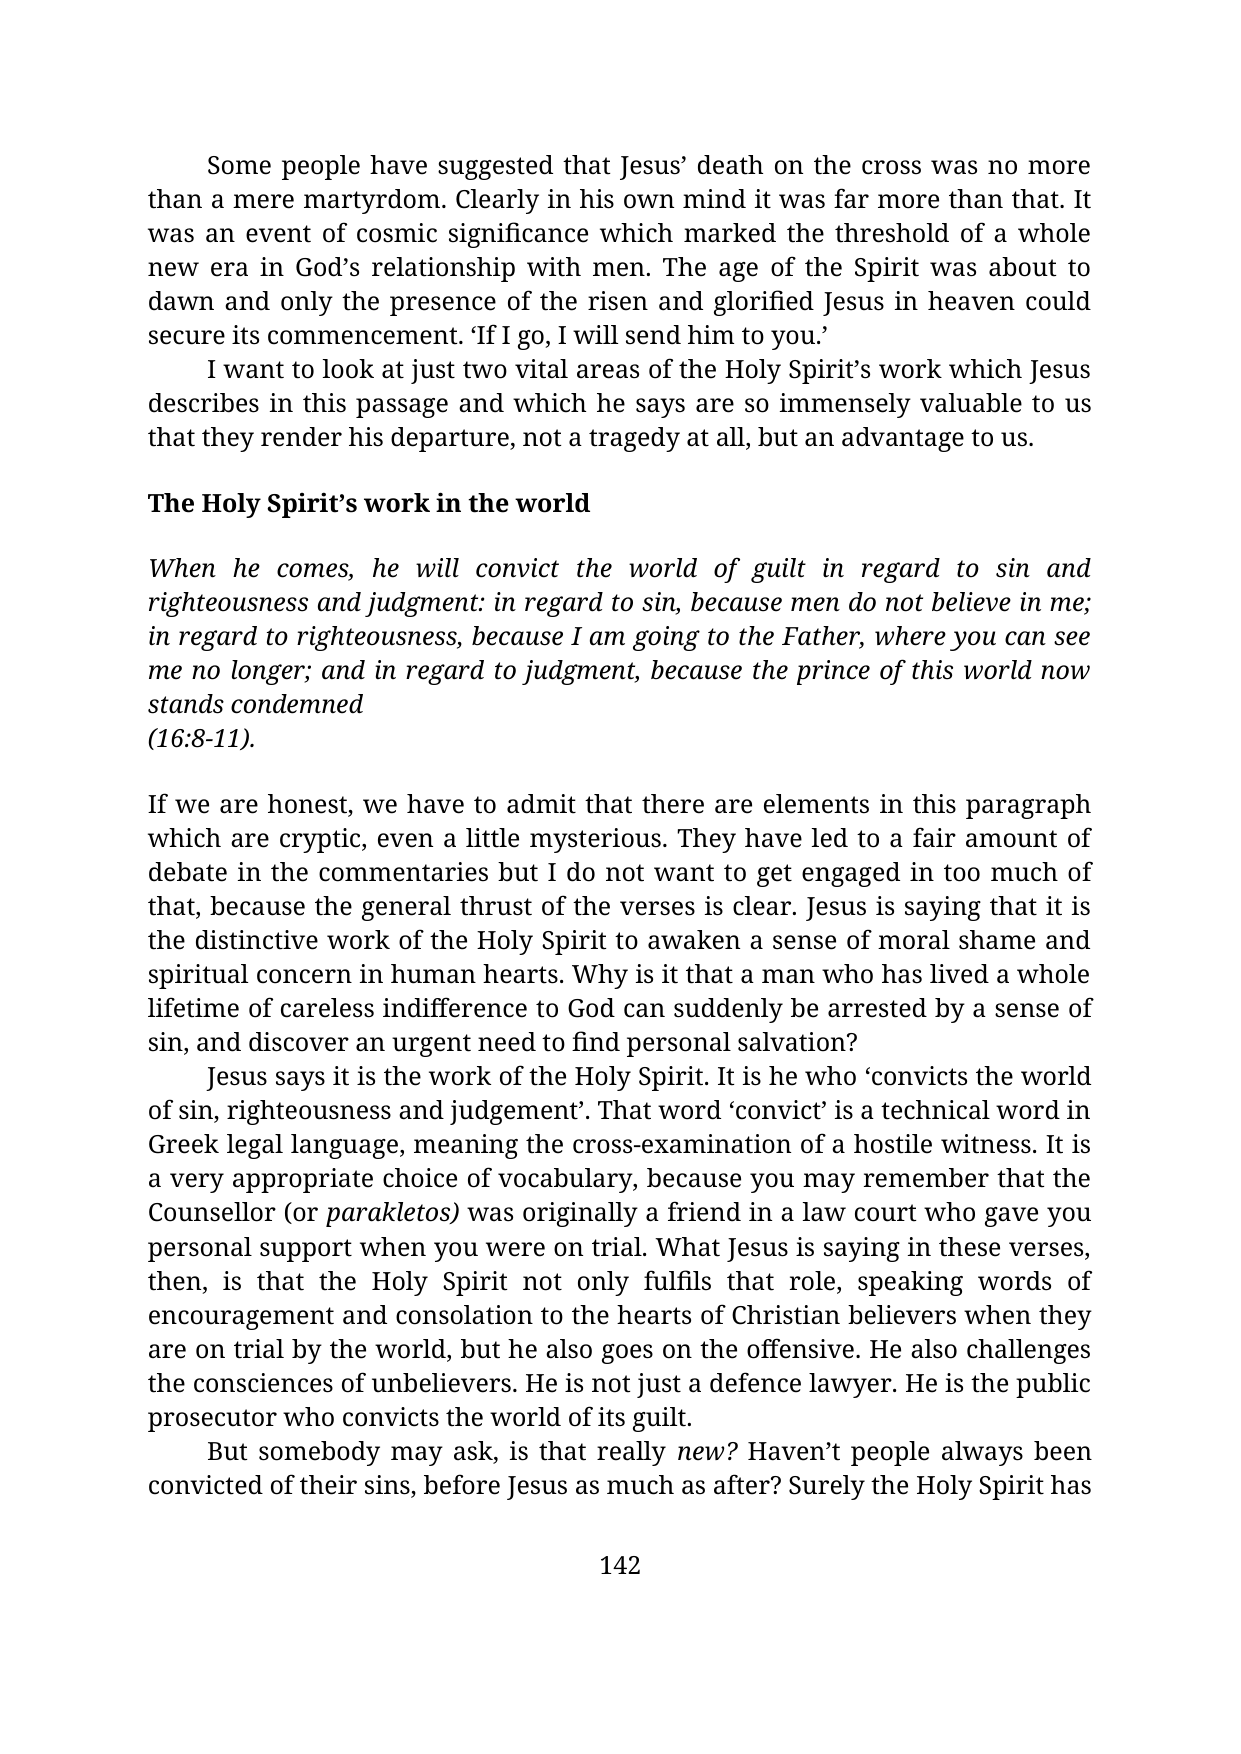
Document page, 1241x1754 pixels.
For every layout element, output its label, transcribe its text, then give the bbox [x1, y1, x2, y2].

text Jesus says it is the work of the Holy Spirit. It is he who ‘convicts the world of sin, righteousness and judgement’. That word ‘convict’ is a technical word in Greek legal language, meaning the cross-examination of a hostile witness. It is a very appropriate choice of vocabulary, because you may remember that the Counsellor (or parakletos) was originally a friend in a law court who gave you personal support when you were on trial. What Jesus is saying in these verses, then, is that the Holy Spirit not only fulfils that role, speaking words of encouragement and consolation to the hearts of Christian believers when they are on trial by the world, but he also goes on the offensive. He also challenges the consciences of unbelievers. He is not just a defence lawyer. He is the public prosecutor who convicts the world of its guilt. [148, 1059, 1093, 1433]
text If we are honest, we have to admit that there are elements in this paragraph which are cryptic, even a little mysterious. They have led to a fair amount of debate in the commentaries but I do not want to get engaged in too much of that, because the general thrust of the verses is clear. Jesus is saying that it is the distinctive work of the Holy Spirit to awaken a sense of moral shame and spiritual concern in human hearts. Why is it that a man who has lived a whole lifetime of careless indifference to God can suddenly be arrested by a sense of sin, and discover an urgent need to find personal salvation? [148, 786, 1093, 1059]
text When he comes, he will convict the world of guilt in regard to sin and righteousness and judgment: in regard to sin, because men do not believe in me; in regard to righteousness, because I am going to the Father, where you can see me no longer; and in regard to judgment, because the prince of this world now stands condemned [148, 551, 1093, 721]
text The Holy Spirit’s work in the world [148, 485, 1093, 519]
text I want to look at just two vital areas of the Holy Spirit’s work which Jesus describes in this passage and which he says are so immensely valuable to us that they render his departure, not a tragedy at all, but an advantage to us. [148, 352, 1093, 454]
text (16:8-11). [148, 721, 1093, 755]
text Some people have suggested that Jesus’ death on the cross was no more than a mere martyrdom. Clearly in his own mind it was far more than that. It was an event of cosmic significance which marked the threshold of a whole new era in God’s relationship with men. The age of the Spirit was about to dawn and only the presence of the risen and glorified Jesus in heaven could secure its commencement. ‘If I go, I will send him to you.’ [148, 148, 1093, 352]
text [148, 1433, 1093, 1502]
